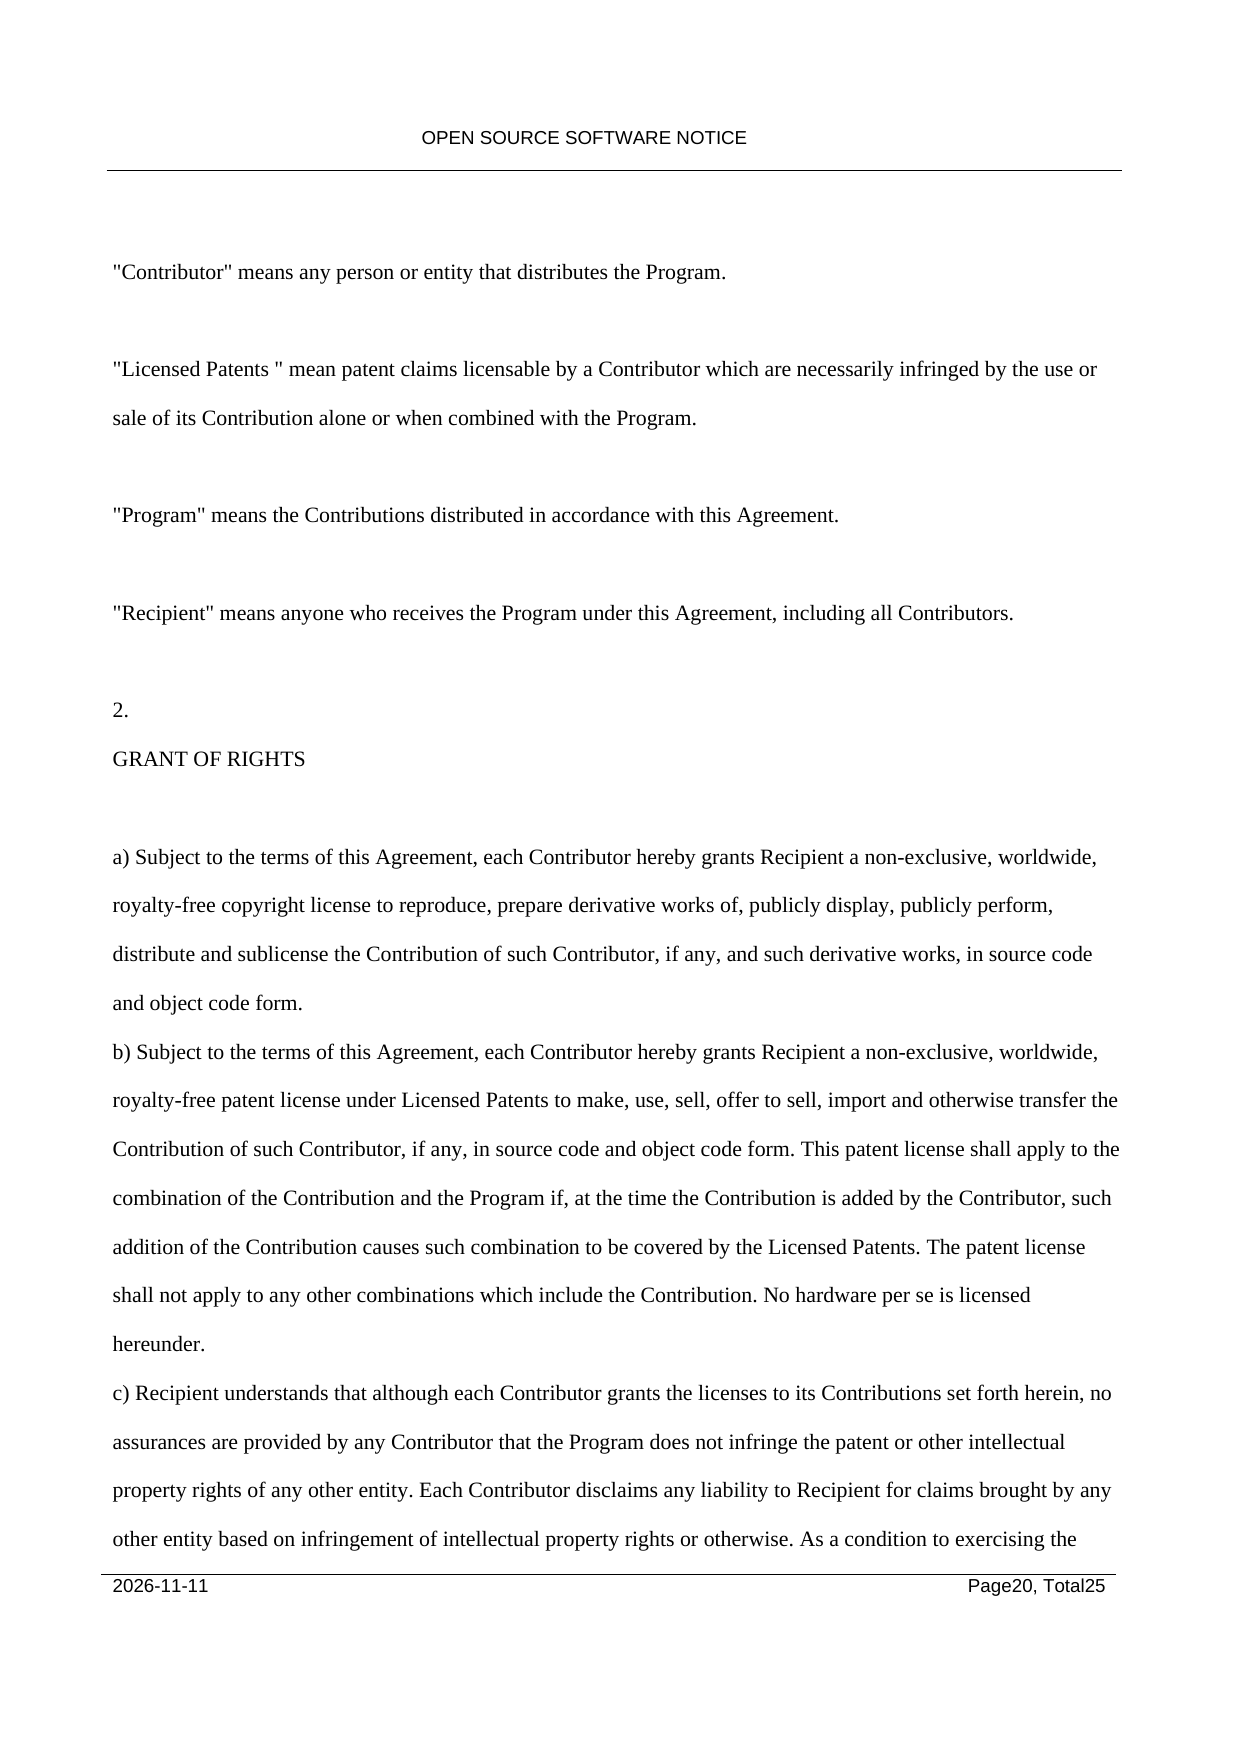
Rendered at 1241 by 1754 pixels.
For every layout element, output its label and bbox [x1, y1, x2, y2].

text [112, 206, 1128, 1555]
